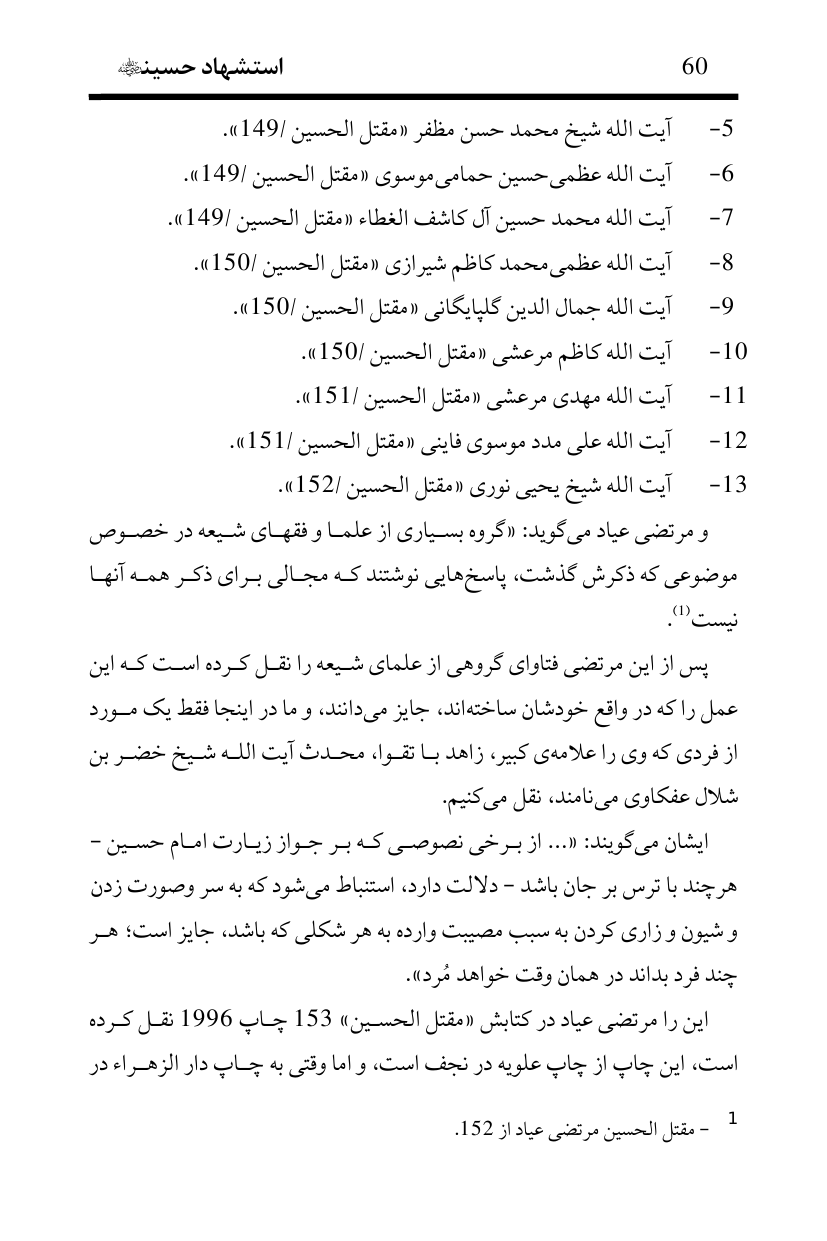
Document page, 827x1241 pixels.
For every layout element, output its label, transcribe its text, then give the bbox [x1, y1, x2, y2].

list آیت الله مهدی مرعشی «مقتل الحسین /151». [89, 377, 708, 422]
text ایشان می‌گویند: «... از برخی نصوصی که بر جواز زیارت امام حسین - هرچند با ترس بر جان باشد - دلالت دارد، استنباط می‌شود که به سر وصورت زدن و شیون و زاری کردن به سبب مصیبت وارده به هر شکلی که باشد، جایز است؛ هر چند فرد بداند در همان وقت خواهد مُرد». [89, 822, 738, 1000]
list آیت الله عظمی‌حسین حمامی‌موسوی «مقتل الحسین /149». [89, 155, 708, 199]
list آیت الله محمد حسین آل کاشف الغطاء «مقتل الحسین /149». [89, 199, 708, 244]
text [89, 1000, 738, 1089]
list آیت الله علی مدد موسوی فاینی «مقتل الحسین /151». [89, 422, 708, 466]
list آیت الله شیخ محمد حسن مظفر «مقتل الحسین /149». [89, 111, 708, 155]
text و مرتضی عیاد می‌گوید: «گروه بسیاری از علما و فقهای شیعه در خصوص موضوعی که ذکرش گذشت، پاسخ‌هایی نوشتند که مجالی برای ذکر همه آنها نیست(). [89, 511, 738, 644]
list آیت الله عظمی‌محمد کاظم شیرازی «مقتل الحسین /150». [89, 244, 708, 288]
list آیت الله کاظم مرعشی «مقتل الحسین /150». [89, 333, 708, 377]
list آیت الله جمال الدین گلپایگانی «مقتل الحسین /150». [89, 288, 708, 333]
text پس از این مرتضی فتاوای گروهی از علمای شیعه را نقل کرده است که این عمل را که در واقع خودشان ساخته‌اند، جایز می‌دانند، و ما در اینجا فقط یک مورد از فردی که وی را علامه‌ی کبیر، زاهد با تقوا، محدث آیت الله شیخ خضر بن شلال عفکاوی می‌نامند، نقل می‌کنیم. [89, 644, 738, 822]
list آیت الله شیخ یحیی نوری «مقتل الحسین /152». [89, 466, 708, 511]
